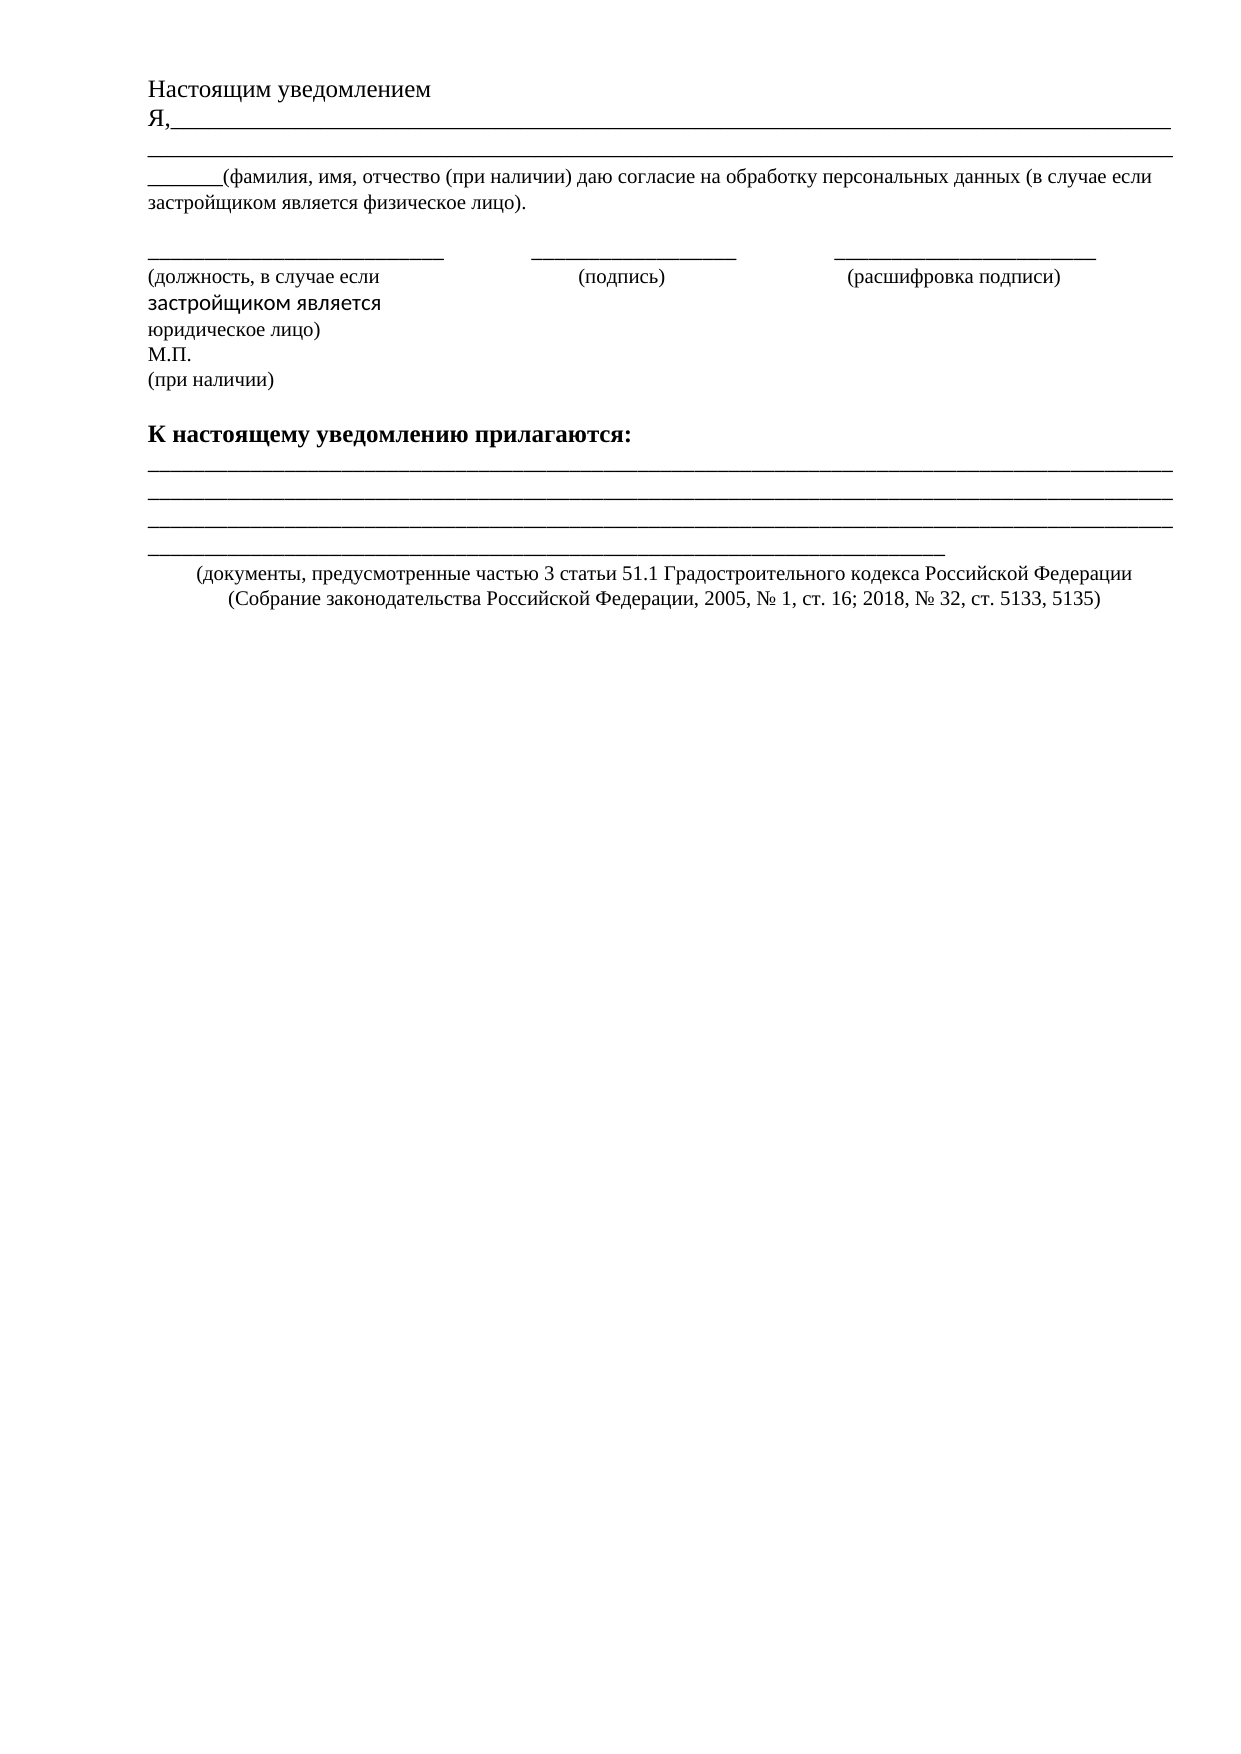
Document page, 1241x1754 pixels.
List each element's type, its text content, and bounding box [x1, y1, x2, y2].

text ____________________________________________________________________________________________________________________________________________________________________________________________________________________________________________________________________________________________________________________________________________________ [148, 447, 1181, 559]
text __________________________ __________________ _______________________ [148, 235, 1181, 263]
text (должность, в случае если (подпись) (расшифровка подписи) [148, 263, 1181, 288]
text Настоящим уведомлением Я,________________________________________________________________________________________________________________________________________________________________________(фамилия, имя, отчество (при наличии) даю согласие на обработку персональных данных (в случае если застройщиком является физическое лицо). [148, 74, 1181, 214]
text (при наличии) [148, 366, 1181, 391]
text застройщиком является [148, 288, 1181, 316]
text К настоящему уведомлению прилагаются: [148, 419, 1181, 447]
text (документы, предусмотренные частью 3 статьи 51.1 Градостроительного кодекса Российской Федерации (Собрание законодательства Российской Федерации, 2005, № 1, ст. 16; 2018, № 32, ст. 5133, 5135) [148, 559, 1181, 609]
text М.П. [148, 341, 1181, 366]
text юридическое лицо) [148, 316, 1181, 341]
